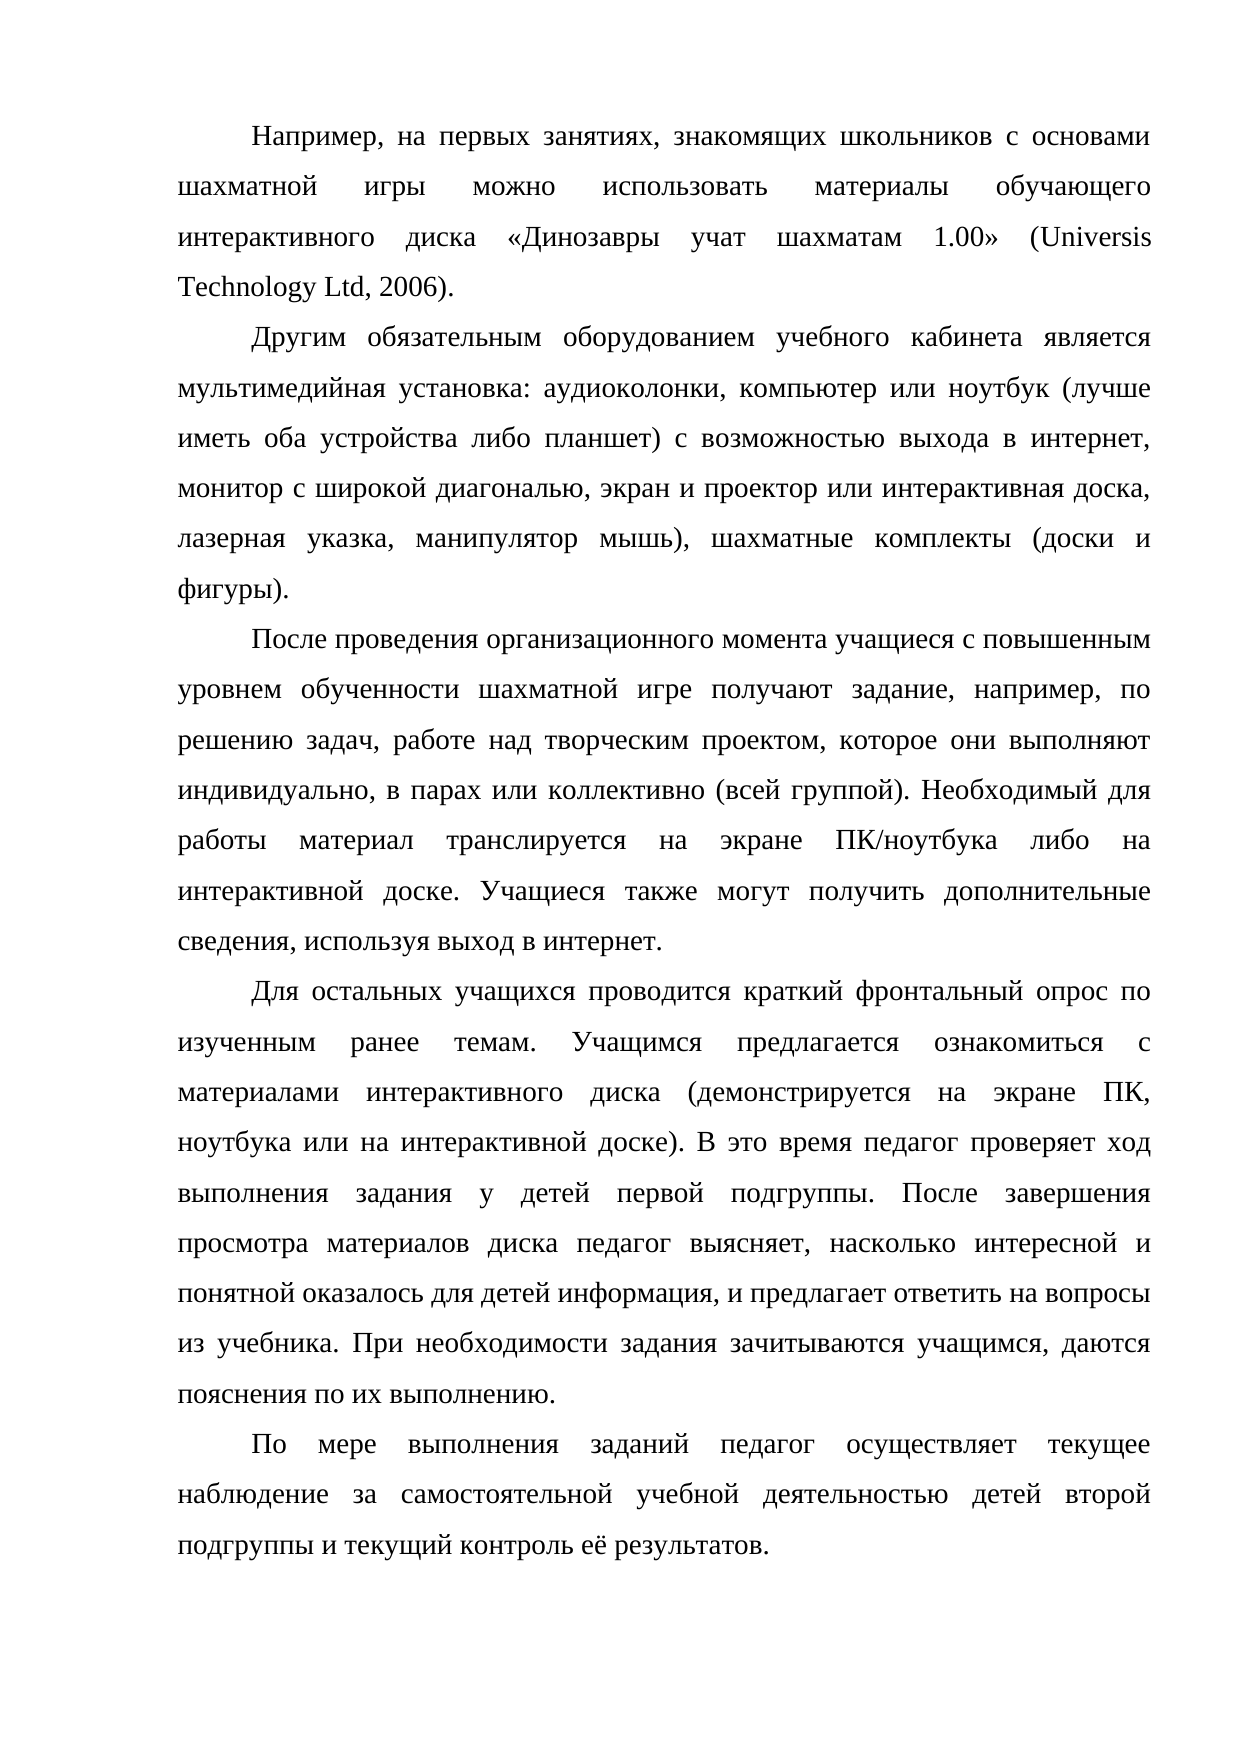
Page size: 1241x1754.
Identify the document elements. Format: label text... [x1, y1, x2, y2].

text После проведения организационного момента учащиеся с повышенным уровнем обученности шахматной игре получают задание, например, по решению задач, работе над творческим проектом, которое они выполняют индивидуально, в парах или коллективно (всей группой). Необходимый для работы материал транслируется на экране ПК/ноутбука либо на интерактивной доске. Учащиеся также могут получить дополнительные сведения, используя выход в интернет. [177, 621, 1152, 957]
text Например, на первых занятиях, знакомящих школьников с основами шахматной игры можно использовать материалы обучающего интерактивного диска «Динозавры учат шахматам 1.00» (Universis Technology Ltd, 2006). [177, 118, 1152, 303]
text Другим обязательным оборудованием учебного кабинета является мультимедийная установка: аудиоколонки, компьютер или ноутбук (лучше иметь оба устройства либо планшет) с возможностью выхода в интернет, монитор с широкой диагональю, экран и проектор или интерактивная доска, лазерная указка, манипулятор мышь), шахматные комплекты (доски и фигуры). [177, 319, 1152, 604]
text По мере выполнения заданий педагог осуществляет текущее наблюдение за самостоятельной учебной деятельностью детей второй подгруппы и текущий контроль её результатов. [177, 1426, 1152, 1560]
text Для остальных учащихся проводится краткий фронтальный опрос по изученным ранее темам. Учащимся предлагается ознакомиться с материалами интерактивного диска (демонстрируется на экране ПК, ноутбука или на интерактивной доске). В это время педагог проверяет ход выполнения задания у детей первой подгруппы. После завершения просмотра материалов диска педагог выясняет, насколько интересной и понятной оказалось для детей информация, и предлагает ответить на вопросы из учебника. При необходимости задания зачитываются учащимся, даются пояснения по их выполнению. [177, 973, 1152, 1409]
